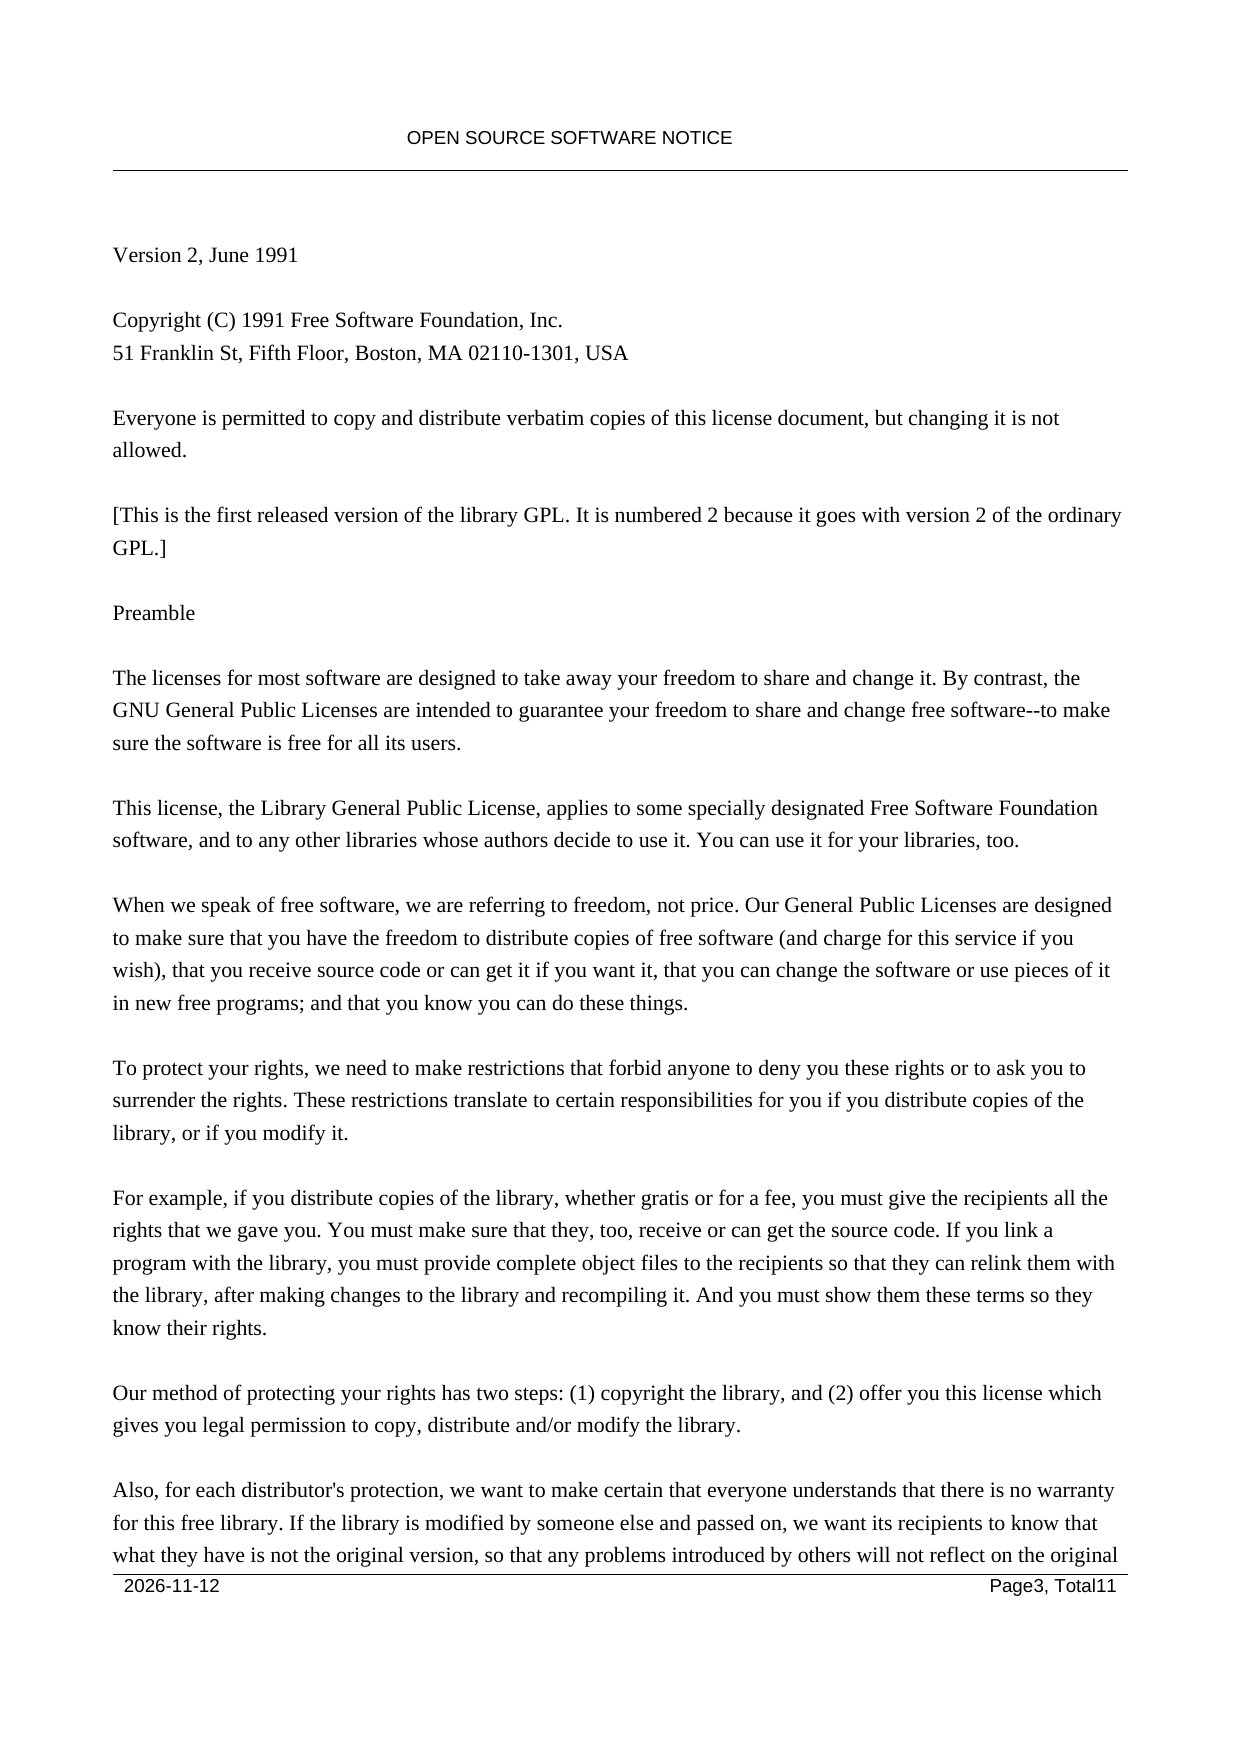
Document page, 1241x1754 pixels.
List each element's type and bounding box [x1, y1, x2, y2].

text [112, 206, 1128, 1571]
